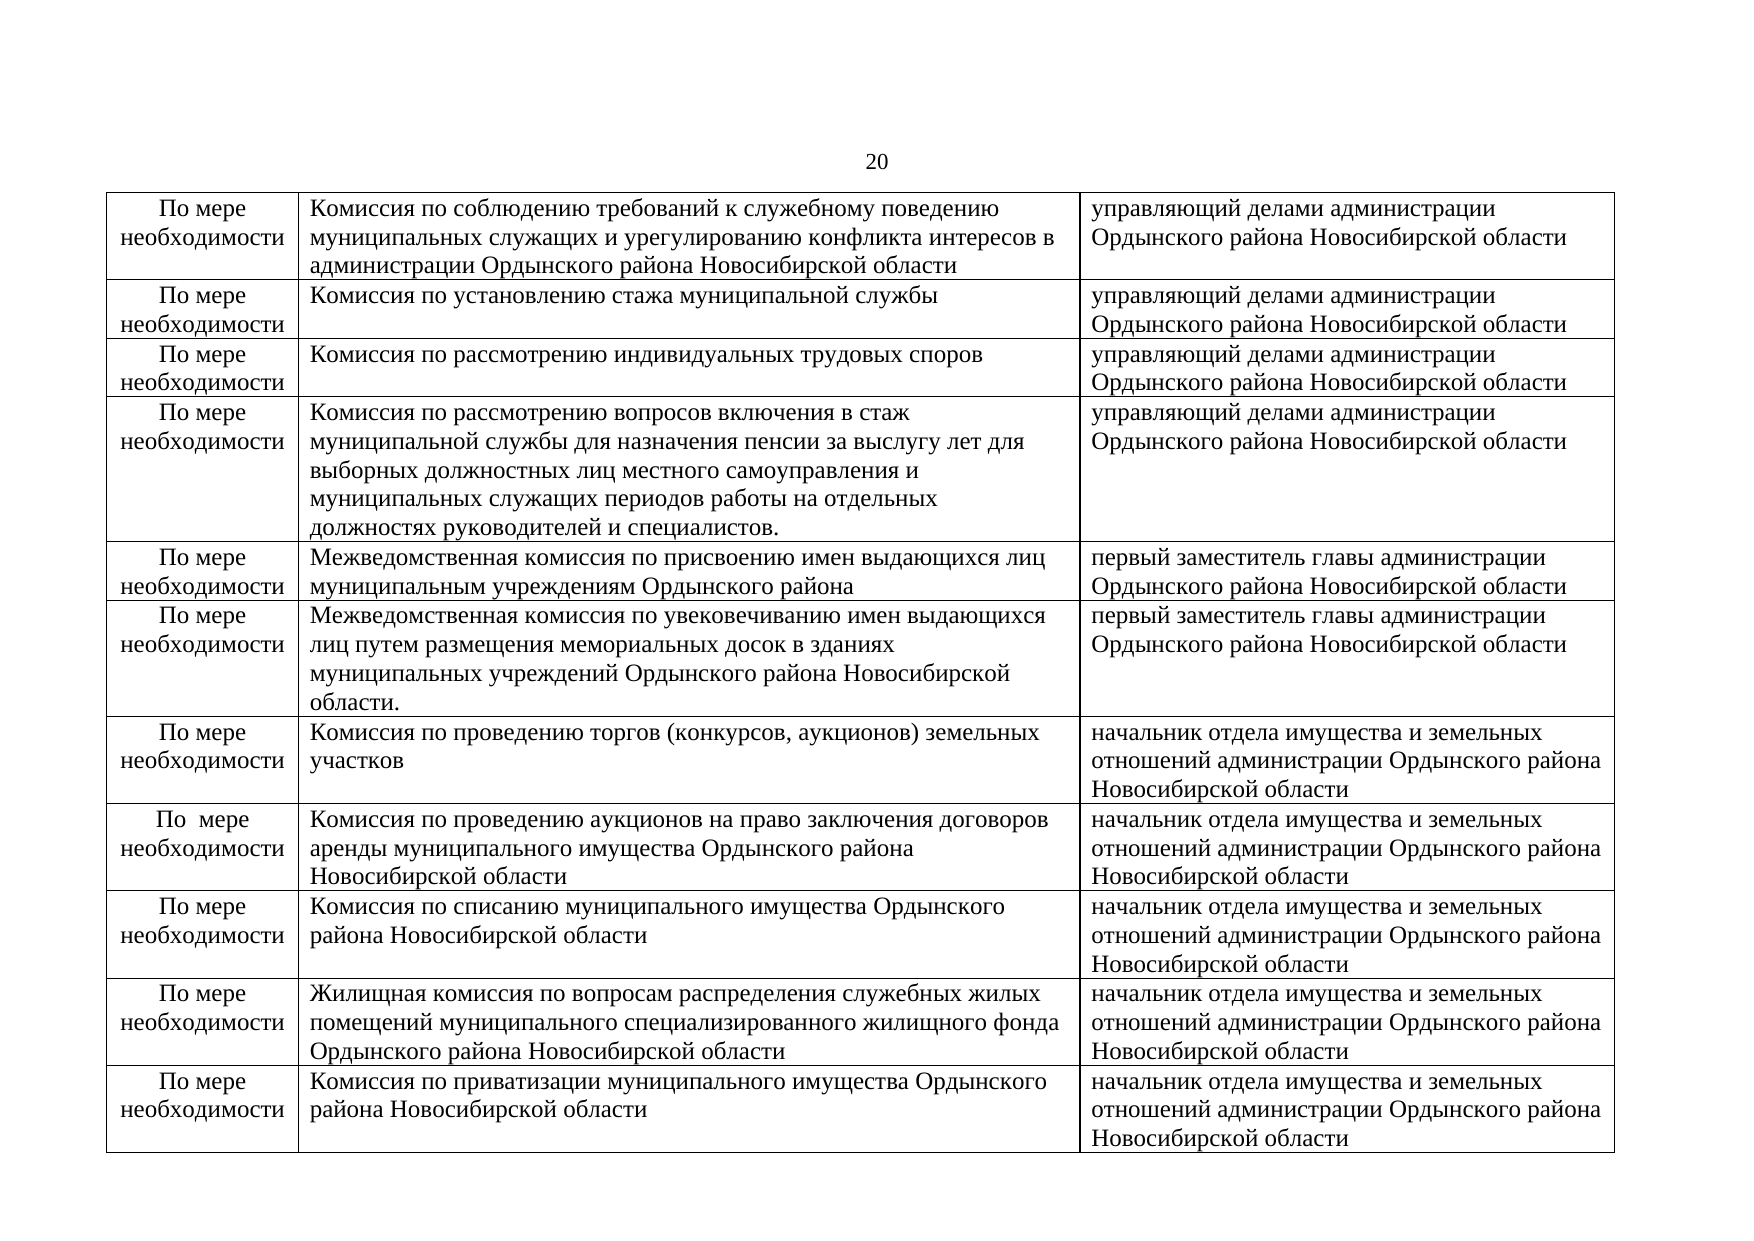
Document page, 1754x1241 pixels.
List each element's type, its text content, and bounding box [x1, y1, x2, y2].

table_cell первый заместитель главы администрации Ордынского района Новосибирской области [1081, 542, 1614, 599]
table_cell Комиссия по проведению торгов (конкурсов, аукционов) земельных участков [299, 717, 1079, 803]
table_cell Комиссия по проведению аукционов на право заключения договоров аренды муниципального имущества Ордынского района Новосибирской области [299, 804, 1079, 890]
table_cell По мере необходимости [107, 717, 298, 803]
table_cell Комиссия по соблюдению требований к служебному поведению муниципальных служащих и урегулированию конфликта интересов в администрации Ордынского района Новосибирской области [299, 193, 1079, 279]
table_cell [107, 1066, 298, 1152]
table_cell начальник отдела имущества и земельных отношений администрации Ордынского района Новосибирской области [1081, 979, 1614, 1065]
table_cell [107, 193, 298, 279]
table_cell По мере необходимости [107, 397, 298, 541]
table_cell По мере необходимости [107, 979, 298, 1065]
table_cell первый заместитель главы администрации Ордынского района Новосибирской области [1081, 601, 1614, 716]
table_cell По мере необходимости [107, 804, 298, 890]
table_cell Межведомственная комиссия по увековечиванию имен выдающихся лиц путем размещения мемориальных досок в зданиях муниципальных учреждений Ордынского района Новосибирской области. [299, 601, 1079, 716]
table_cell Комиссия по рассмотрению вопросов включения в стаж муниципальной службы для назначения пенсии за выслугу лет для выборных должностных лиц местного самоуправления и муниципальных служащих периодов работы на отдельных должностях руководителей и специалистов. [299, 397, 1079, 541]
table_cell управляющий делами администрации Ордынского района Новосибирской области [1081, 339, 1614, 396]
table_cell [1081, 193, 1614, 279]
table_cell Комиссия по списанию муниципального имущества Ордынского района Новосибирской области [299, 891, 1079, 977]
table_cell Комиссия по установлению стажа муниципальной службы [299, 280, 1079, 338]
table_cell Жилищная комиссия по вопросам распределения служебных жилых помещений муниципального специализированного жилищного фонда Ордынского района Новосибирской области [299, 979, 1079, 1065]
table_cell Межведомственная комиссия по присвоению имен выдающихся лиц муниципальным учреждениям Ордынского района [299, 542, 1079, 599]
table_cell управляющий делами администрации Ордынского района Новосибирской области [1081, 280, 1614, 338]
table_cell начальник отдела имущества и земельных отношений администрации Ордынского района Новосибирской области [1081, 717, 1614, 803]
table_cell По мере необходимости [107, 339, 298, 396]
table_cell начальник отдела имущества и земельных отношений администрации Ордынского района Новосибирской области [1081, 1066, 1614, 1152]
table_cell начальник отдела имущества и земельных отношений администрации Ордынского района Новосибирской области [1081, 804, 1614, 890]
table_cell Комиссия по рассмотрению индивидуальных трудовых споров [299, 339, 1079, 396]
table_cell По мере необходимости [107, 542, 298, 599]
table_cell Комиссия по приватизации муниципального имущества Ордынского района Новосибирской области [299, 1066, 1079, 1152]
table_cell начальник отдела имущества и земельных отношений администрации Ордынского района Новосибирской области [1081, 891, 1614, 977]
table_cell По мере необходимости [107, 891, 298, 977]
table_cell По мере необходимости [107, 601, 298, 716]
table_cell По мере необходимости [107, 280, 298, 338]
table_cell управляющий делами администрации Ордынского района Новосибирской области [1081, 397, 1614, 541]
